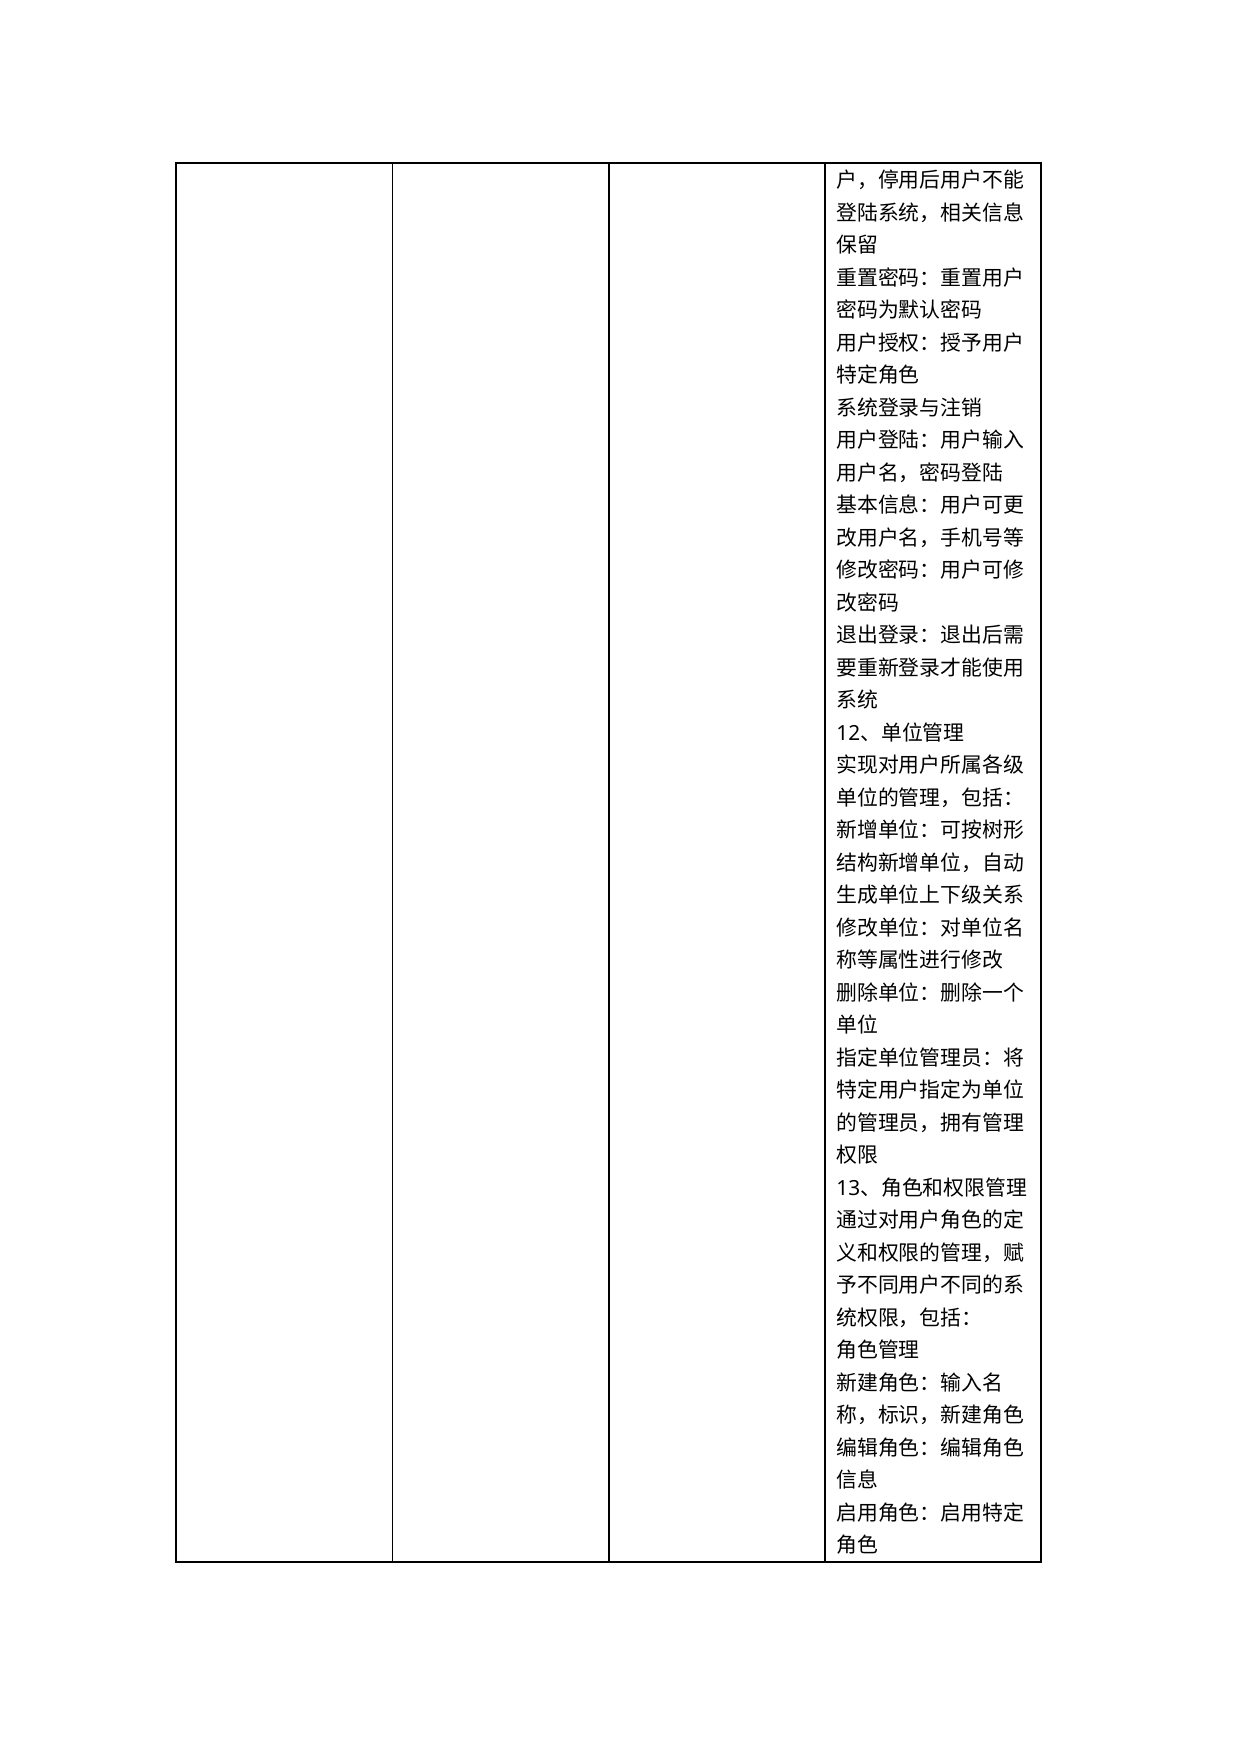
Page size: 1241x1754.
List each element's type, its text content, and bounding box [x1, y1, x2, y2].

table_cell 1 [393, 164, 608, 1561]
table_cell [177, 164, 392, 1561]
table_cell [826, 164, 1040, 1561]
table_cell [610, 164, 824, 1561]
